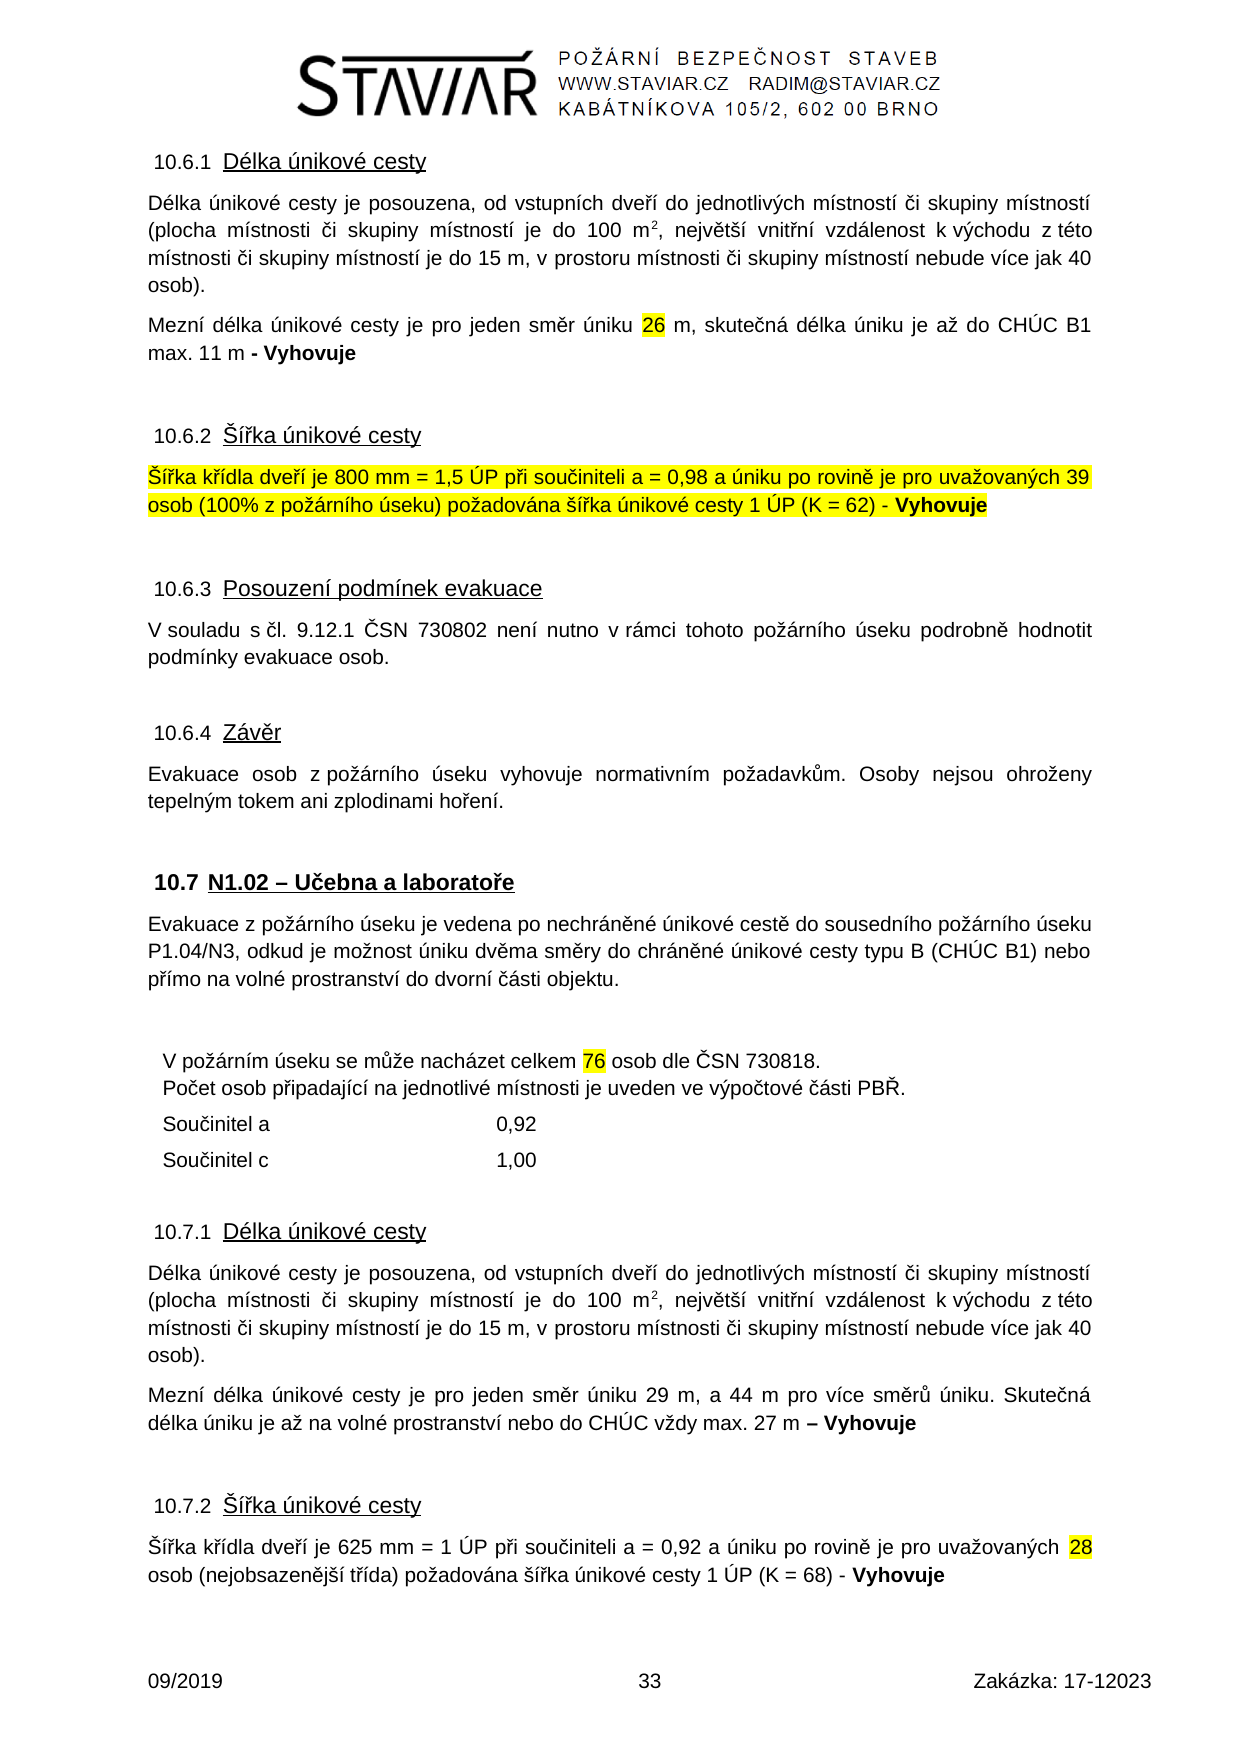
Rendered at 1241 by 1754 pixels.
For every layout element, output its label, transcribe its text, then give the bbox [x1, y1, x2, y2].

text Délka únikové cesty je posouzena, od vstupních dveří do jednotlivých místností či skupiny místností (plocha místnosti či skupiny místností je do 100 m2, největší vnitřní vzdálenost k východu z této místnosti či skupiny místností je do 15 m, v prostoru místnosti či skupiny místností nebude více jak 40 osob). [148, 190, 1092, 297]
text Délka únikové cesty je posouzena, od vstupních dveří do jednotlivých místností či skupiny místností (plocha místnosti či skupiny místností je do 100 m2, největší vnitřní vzdálenost k východu z této místnosti či skupiny místností je do 15 m, v prostoru místnosti či skupiny místností nebude více jak 40 osob). [148, 1260, 1092, 1367]
subtitle Závěr [148, 719, 1092, 745]
text Šířka křídla dveří je 625 mm = 1 ÚP při součiniteli a = 0,92 a úniku po rovině je pro uvažovaných 28 osob (nejobsazenější třída) požadována šířka únikové cesty 1 ÚP (K = 68) - Vyhovuje [148, 1535, 1092, 1587]
subtitle Šířka únikové cesty [148, 1492, 1092, 1519]
text Evakuace z požárního úseku je vedena po nechráněné únikové cestě do sousedního požárního úseku P1.04/N3, odkud je možnost úniku dvěma směry do chráněné únikové cesty typu B (CHÚC B1) nebo přímo na volné prostranství do dvorní části objektu. [148, 912, 1092, 991]
text Mezní délka únikové cesty je pro jeden směr úniku 29 m, a 44 m pro více směrů úniku. Skutečná délka úniku je až na volné prostranství nebo do CHÚC vždy max. 27 m – Vyhovuje [148, 1383, 1092, 1434]
subtitle Šířka únikové cesty [148, 422, 1092, 449]
text Šířka křídla dveří je 800 mm = 1,5 ÚP při součiniteli a = 0,98 a úniku po rovině je pro uvažovaných 39 osob (100% z požárního úseku) požadována šířka únikové cesty 1 ÚP (K = 62) - Vyhovuje [148, 489, 1092, 517]
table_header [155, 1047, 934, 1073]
picture [293, 43, 945, 128]
subtitle N1.02 – Učebna a laboratoře [148, 869, 1092, 895]
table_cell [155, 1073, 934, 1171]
subtitle Délka únikové cesty [148, 148, 1092, 174]
text V souladu s čl. 9.12.1 ČSN 730802 není nutno v rámci tohoto požárního úseku podrobně hodnotit podmínky evakuace osob. [148, 617, 1092, 669]
text Evakuace osob z požárního úseku vyhovuje normativním požadavkům. Osoby nejsou ohroženy tepelným tokem ani zplodinami hoření. [148, 761, 1092, 813]
text Mezní délka únikové cesty je pro jeden směr úniku 26 m, skutečná délka úniku je až do CHÚC B1 max. 11 m - Vyhovuje [148, 313, 1092, 364]
subtitle Délka únikové cesty [148, 1218, 1092, 1244]
subtitle Posouzení podmínek evakuace [148, 575, 1092, 601]
